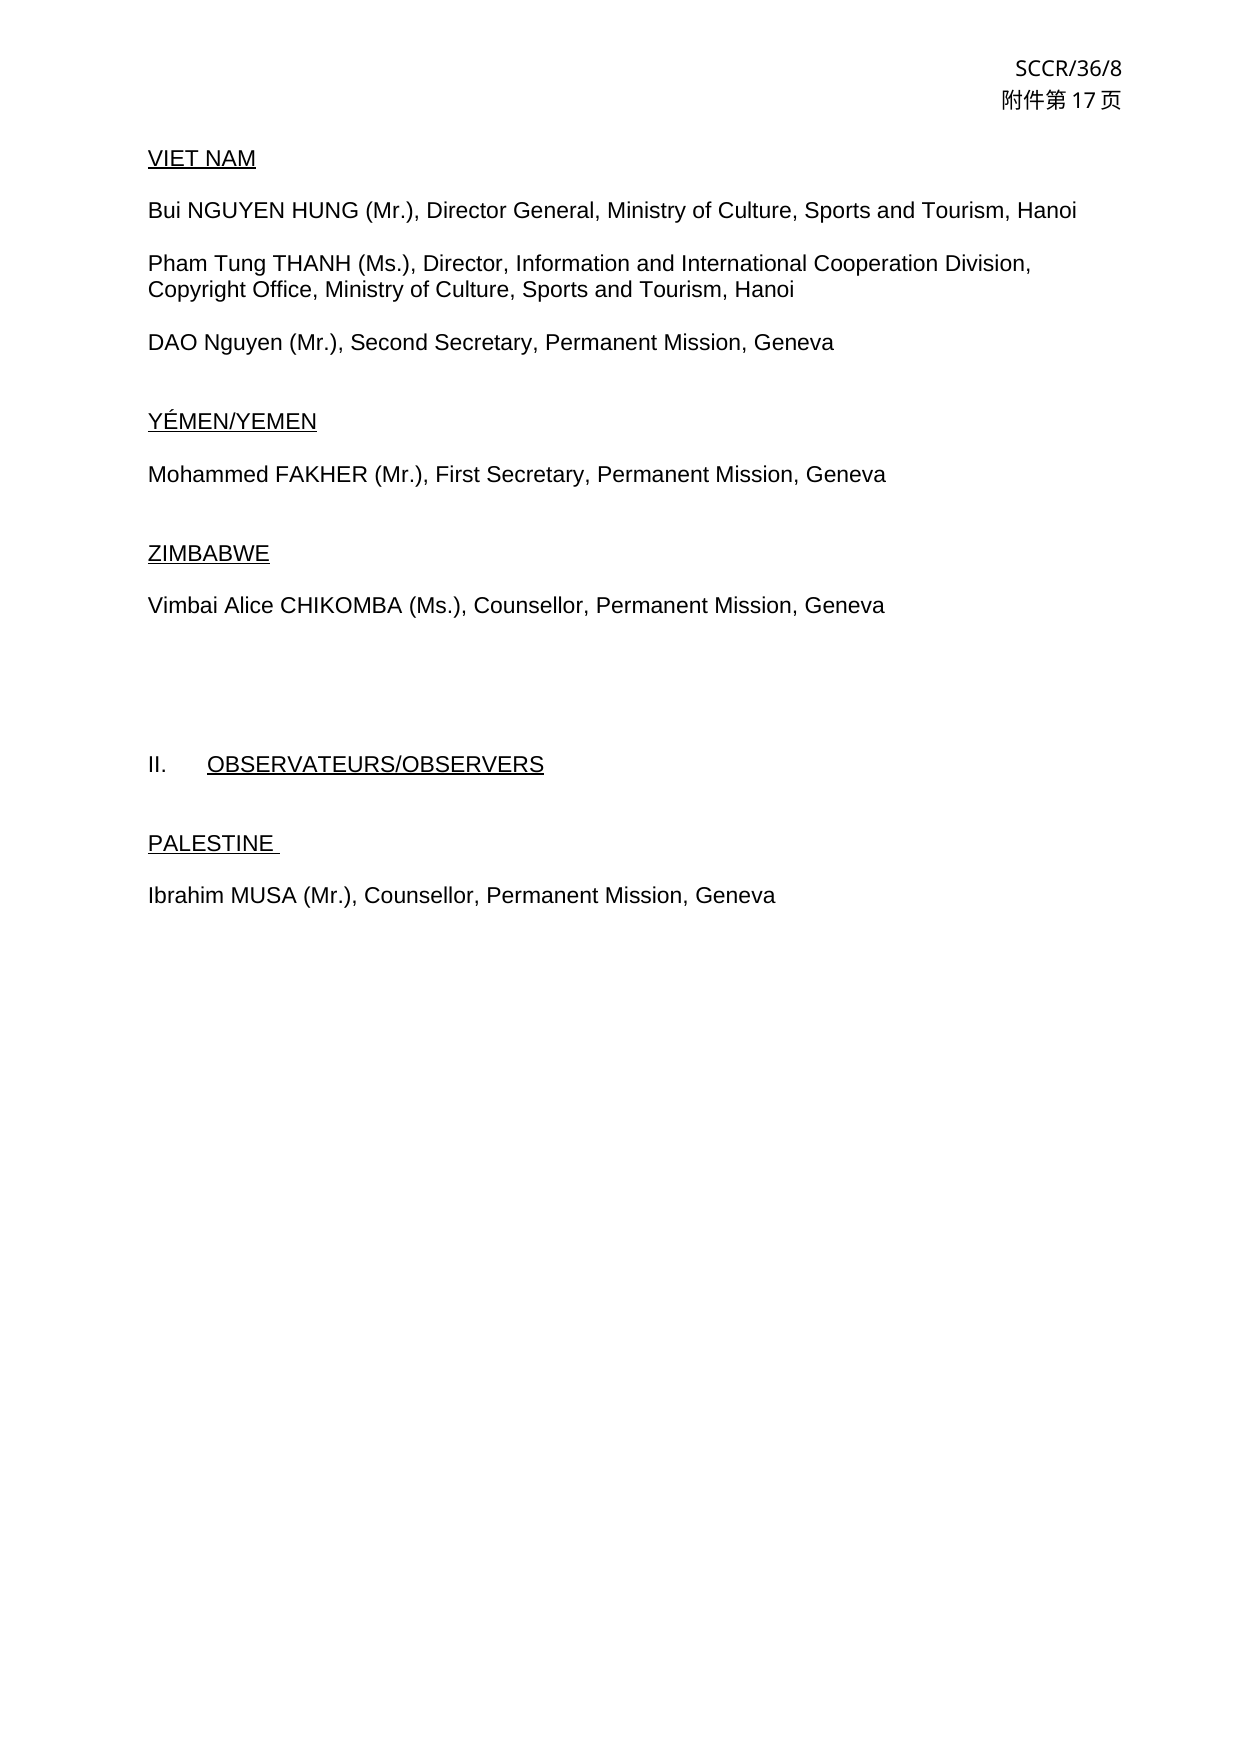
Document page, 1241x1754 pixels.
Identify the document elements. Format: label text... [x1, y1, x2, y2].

text Vimbai Alice CHIKOMBA (Ms.), Counsellor, Permanent Mission, Geneva [148, 592, 1122, 619]
text ZIMBABWE [148, 540, 1122, 566]
text Pham Tung THANH (Ms.), Director, Information and International Cooperation Division, Copyright Office, Ministry of Culture, Sports and Tourism, Hanoi [148, 250, 1122, 303]
text Bui NGUYEN HUNG (Mr.), Director General, Ministry of Culture, Sports and Tourism, Hanoi [148, 197, 1122, 223]
text Ibrahim MUSA (Mr.), Counsellor, Permanent Mission, Geneva [148, 882, 1122, 909]
text II. OBSERVATEURS/OBSERVERS [148, 751, 1122, 777]
text DAO Nguyen (Mr.), Second Secretary, Permanent Mission, Geneva [148, 329, 1122, 355]
text YÉMEN/YEMEN [148, 408, 1122, 434]
text VIET NAM [148, 144, 1122, 171]
text PALESTINE [148, 830, 1122, 856]
text Mohammed FAKHER (Mr.), First Secretary, Permanent Mission, Geneva [148, 461, 1122, 487]
